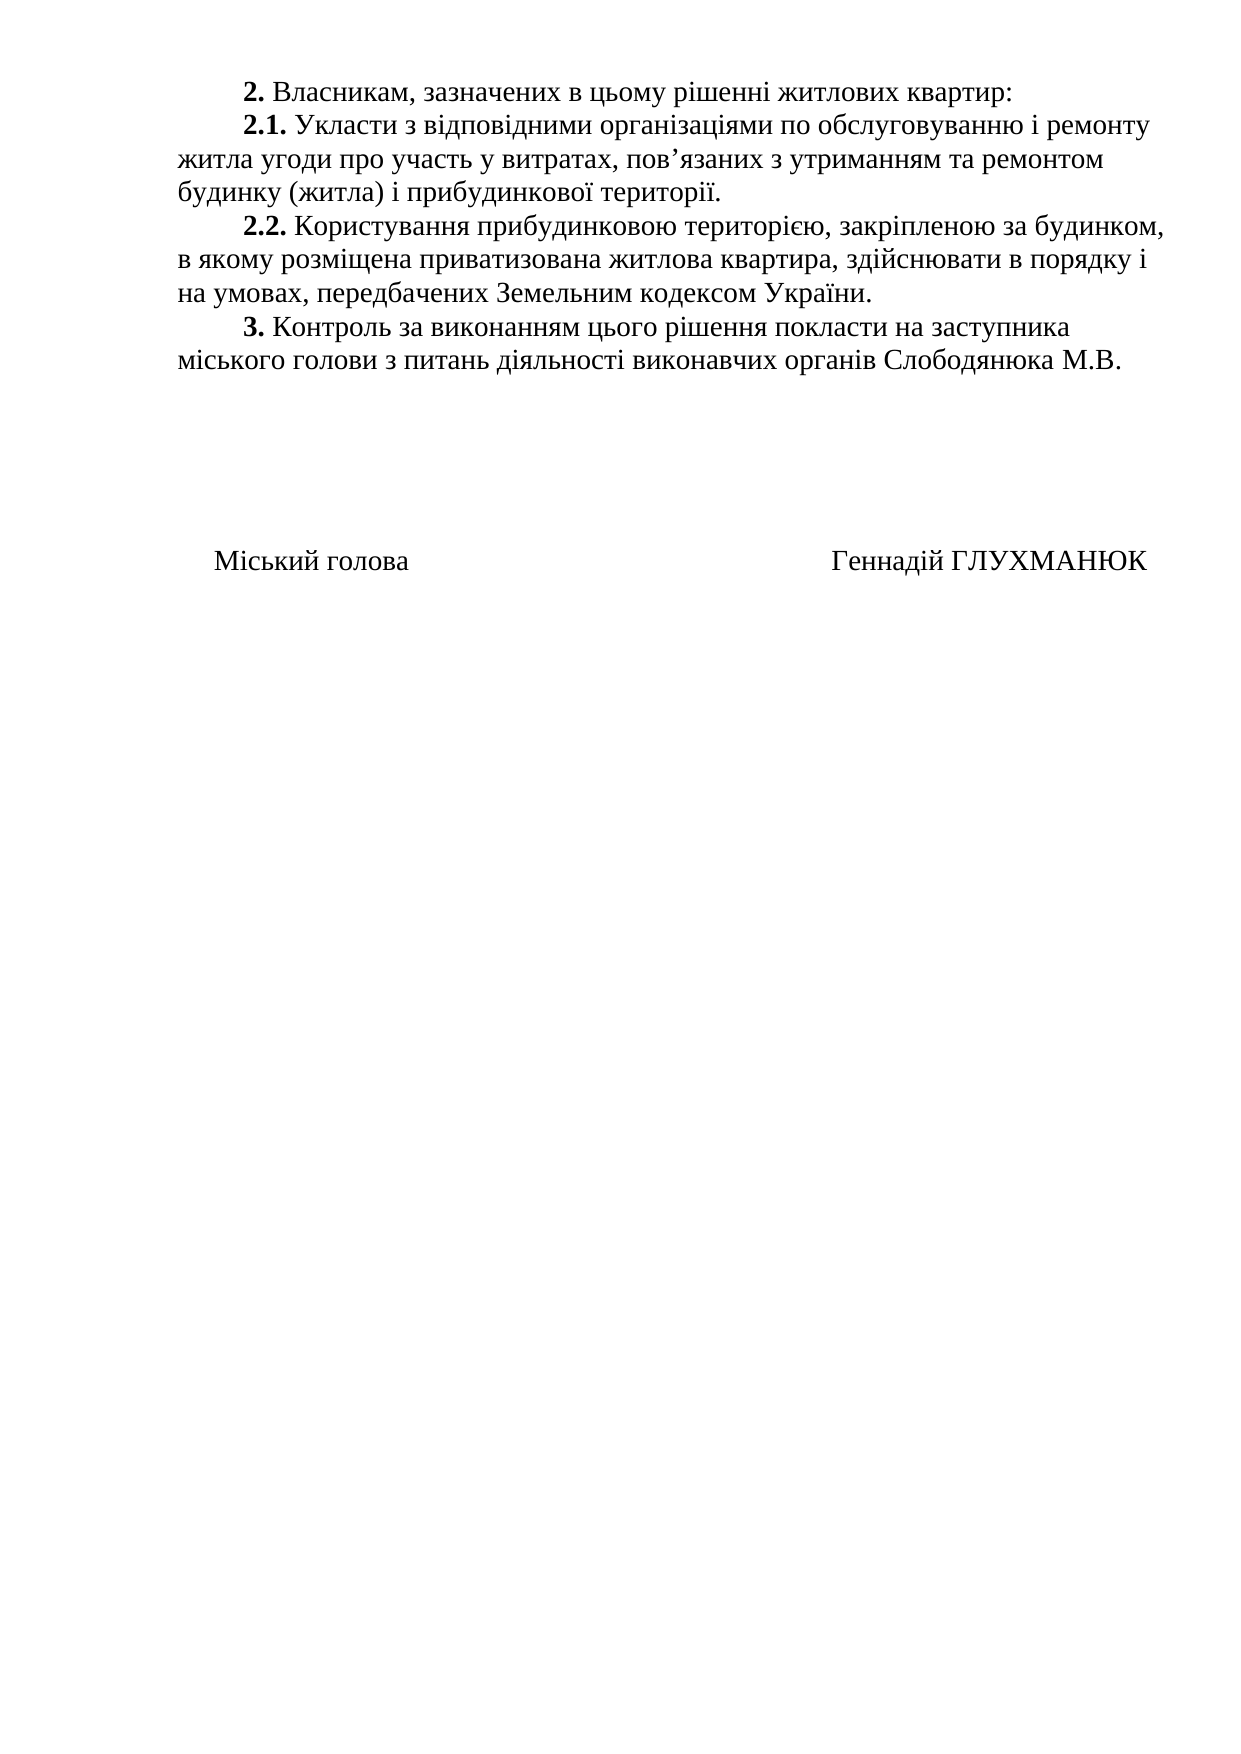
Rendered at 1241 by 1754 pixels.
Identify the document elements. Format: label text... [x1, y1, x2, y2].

text 3. Контроль за виконанням цього рішення покласти на заступника міського голови з питань діяльності виконавчих органів Слободянюка М.В. [177, 309, 1167, 376]
text Міський голова Геннадій ГЛУХМАНЮК [177, 543, 1167, 577]
text 2. Власникам, зазначених в цьому рішенні житлових квартир: [177, 74, 1167, 107]
text 2.2. Користування прибудинковою територією, закріпленою за будинком, в якому розміщена приватизована житлова квартира, здійснювати в порядку і на умовах, передбачених Земельним кодексом України. [177, 208, 1167, 309]
text 2.1. Укласти з відповідними організаціями по обслуговуванню і ремонту житла угоди про участь у витратах, пов’язаних з утриманням та ремонтом будинку (житла) і прибудинкової території. [177, 107, 1167, 208]
